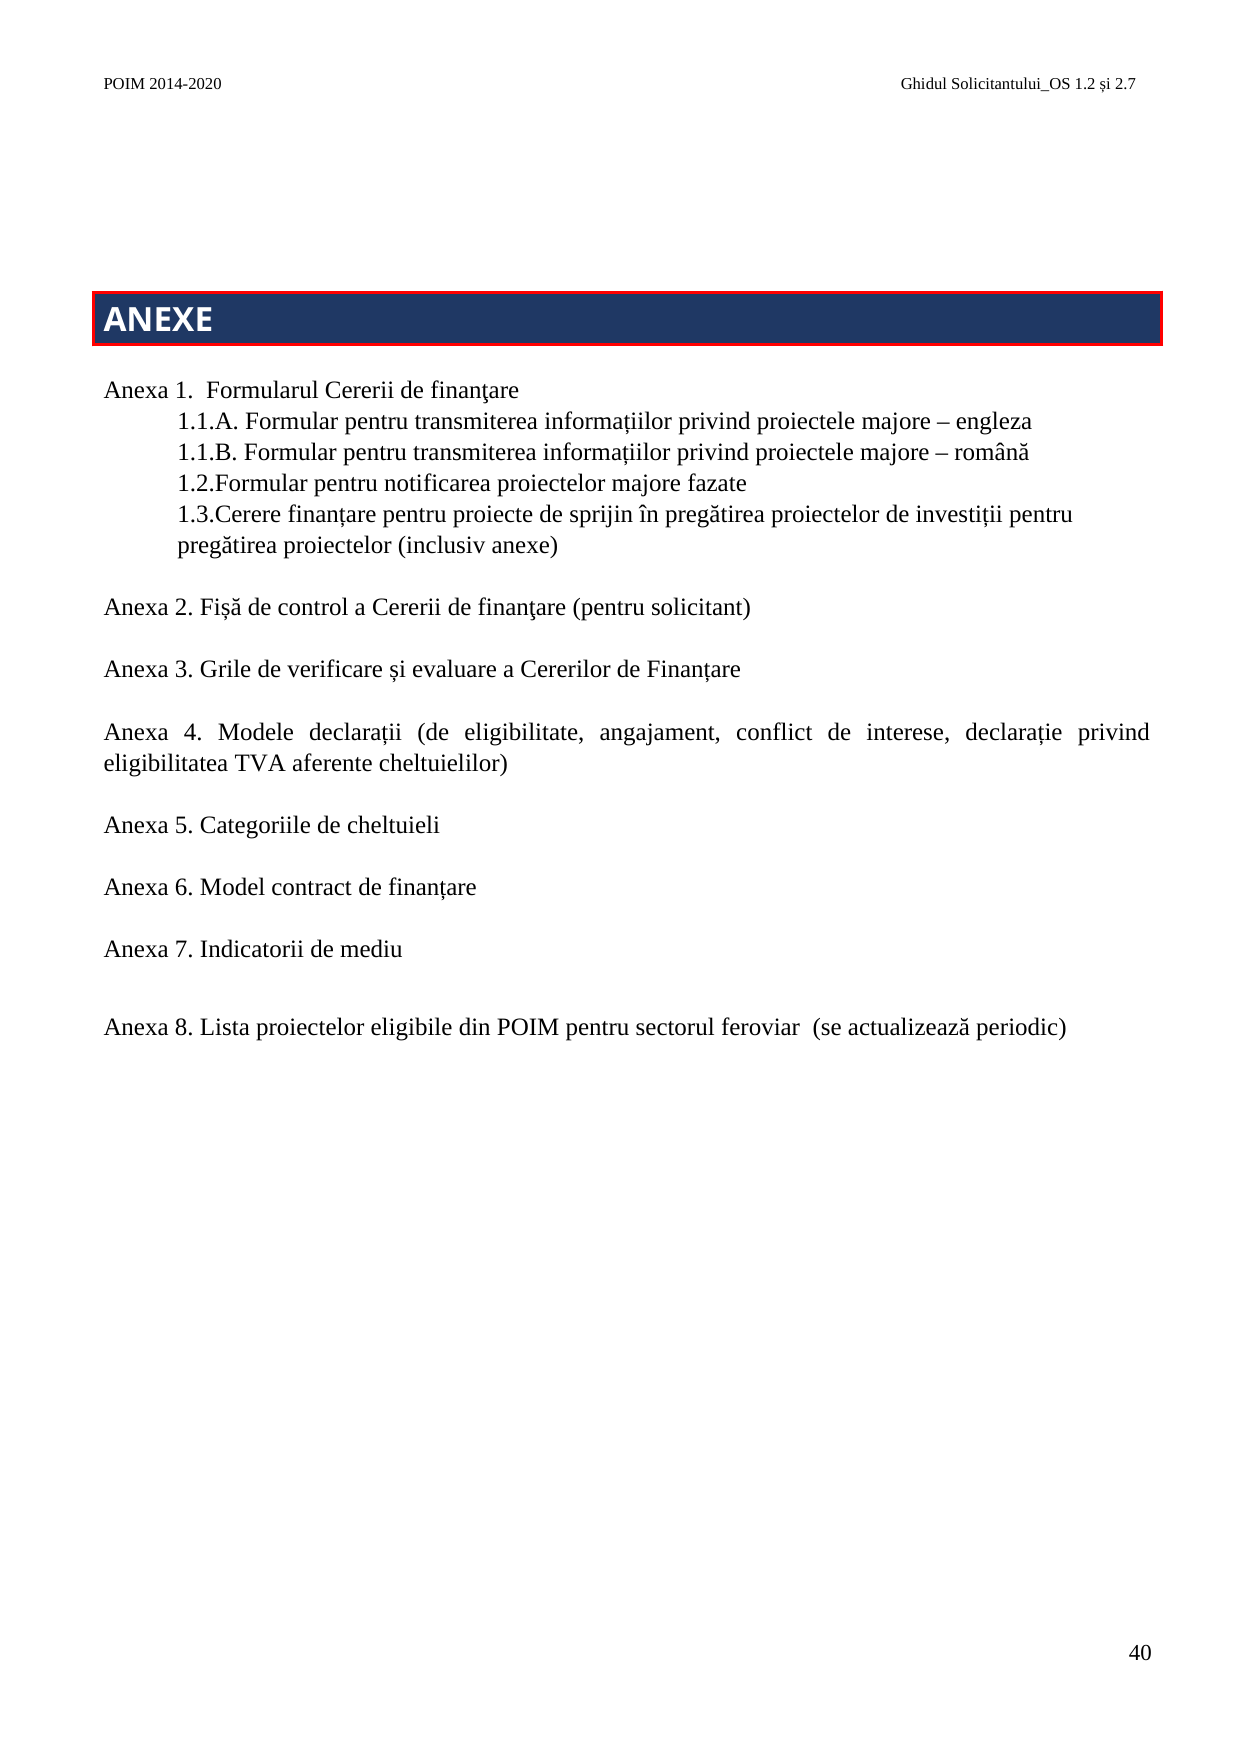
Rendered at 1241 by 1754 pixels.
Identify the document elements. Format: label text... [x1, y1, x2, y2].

subtitle Anexa 4. Modele declarații (de eligibilitate, angajament, conflict de interese, declarație privind eligibilitatea TVA aferente cheltuielilor) [103, 717, 1152, 776]
subtitle Anexa 6. Model contract de finanțare [103, 872, 1152, 901]
subtitle 1.2.Formular pentru notificarea proiectelor majore fazate [177, 468, 1152, 497]
subtitle Anexa 7. Indicatorii de mediu [103, 934, 1152, 963]
subtitle Anexa 5. Categoriile de cheltuieli [103, 810, 1152, 838]
subtitle Anexa 1. Formularul Cererii de finanţare [103, 375, 1152, 404]
subtitle Anexa 3. Grile de verificare și evaluare a Cererilor de Finanțare [103, 654, 1152, 683]
subtitle 1.1.A. Formular pentru transmiterea informațiilor privind proiectele majore – engleza [177, 406, 1152, 435]
subtitle Anexa 2. Fișă de control a Cererii de finanţare (pentru solicitant) [103, 592, 1152, 621]
subtitle ANEXE [95, 294, 1160, 343]
subtitle 1.3.Cerere finanțare pentru proiecte de sprijin în pregătirea proiectelor de investiții pentru pregătirea proiectelor (inclusiv anexe) [177, 499, 1152, 559]
subtitle Anexa 8. Lista proiectelor eligibile din POIM pentru sectorul feroviar (se actualizează periodic) [103, 1012, 1152, 1041]
subtitle 1.1.B. Formular pentru transmiterea informațiilor privind proiectele majore – română [177, 437, 1152, 466]
